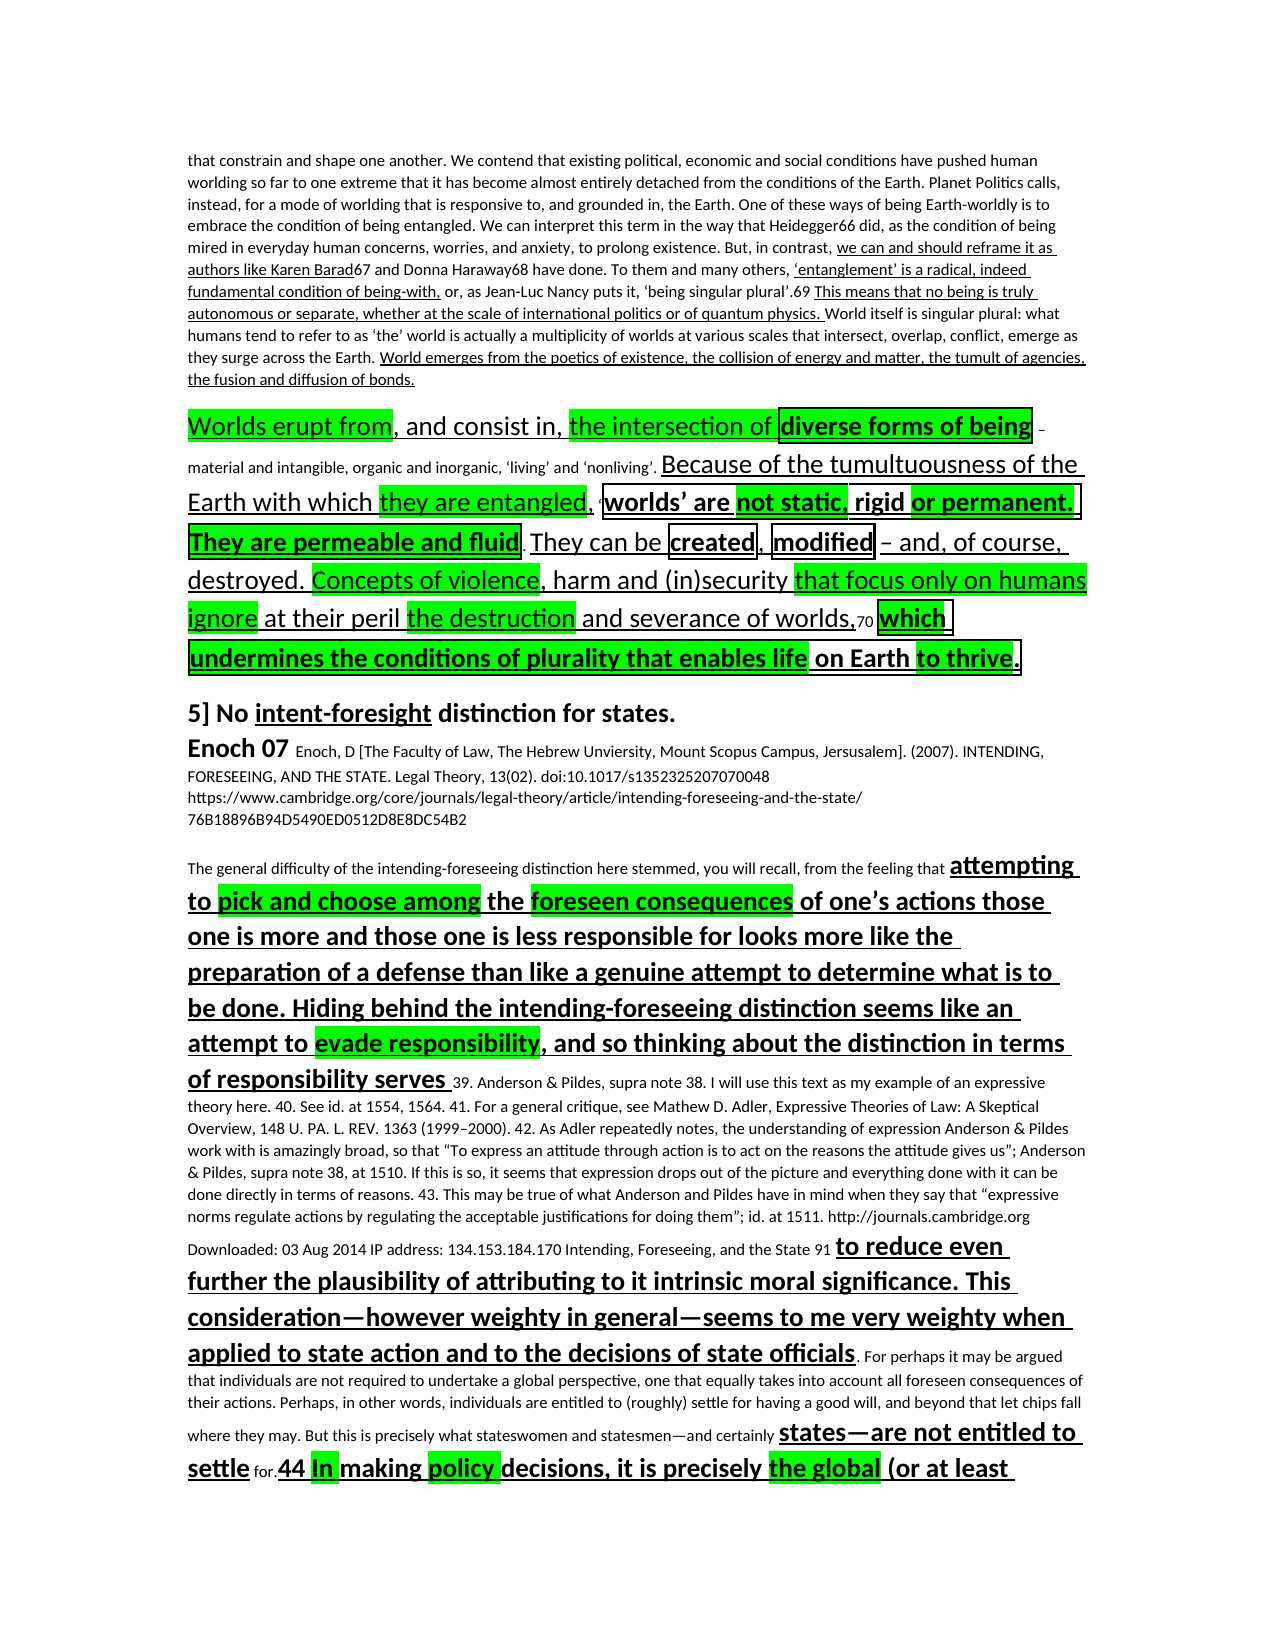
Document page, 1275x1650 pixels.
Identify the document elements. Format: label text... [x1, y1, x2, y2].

subtitle 5] No intent-foresight distinction for states. [187, 696, 1087, 729]
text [187, 150, 1087, 389]
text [187, 848, 1087, 1484]
text Worlds erupt from, and consist in, the intersection of diverse forms of being – material and intangible, organic and inorganic, ‘living’ and ‘nonliving’. Because of the tumultuousness of the Earth with which they are entangled, ‘worlds’ are not static, rigid or permanent. They are permeable and fluid. They can be created, modified – and, of course, destroyed. Concepts of violence, harm and (in)security that focus only on humans ignore at their peril the destruction and severance of worlds,70 which undermines the conditions of plurality that enables life on Earth to thrive. [187, 407, 1087, 591]
text Enoch 07 Enoch, D [The Faculty of Law, The Hebrew Unviersity, Mount Scopus Campus, Jersusalem]. (2007). INTENDING, FORESEEING, AND THE STATE. Legal Theory, 13(02). doi:10.1017/s1352325207070048 https://www.cambridge.org/core/journals/legal-theory/article/intending-foreseeing-and-the-state/76B18896B94D5490ED0512D8E8DC54B2 [187, 731, 1087, 830]
text Worlds erupt from, and consist in, the intersection of diverse forms of being – material and intangible, organic and inorganic, ‘living’ and ‘nonliving’. Because of the tumultuousness of the Earth with which they are entangled, ‘worlds’ are not static, rigid or permanent. They are permeable and fluid. They can be created, modified – and, of course, destroyed. Concepts of violence, harm and (in)security that focus only on humans ignore at their peril the destruction and severance of worlds,70 which undermines the conditions of plurality that enables life on Earth to thrive. [187, 592, 1087, 676]
